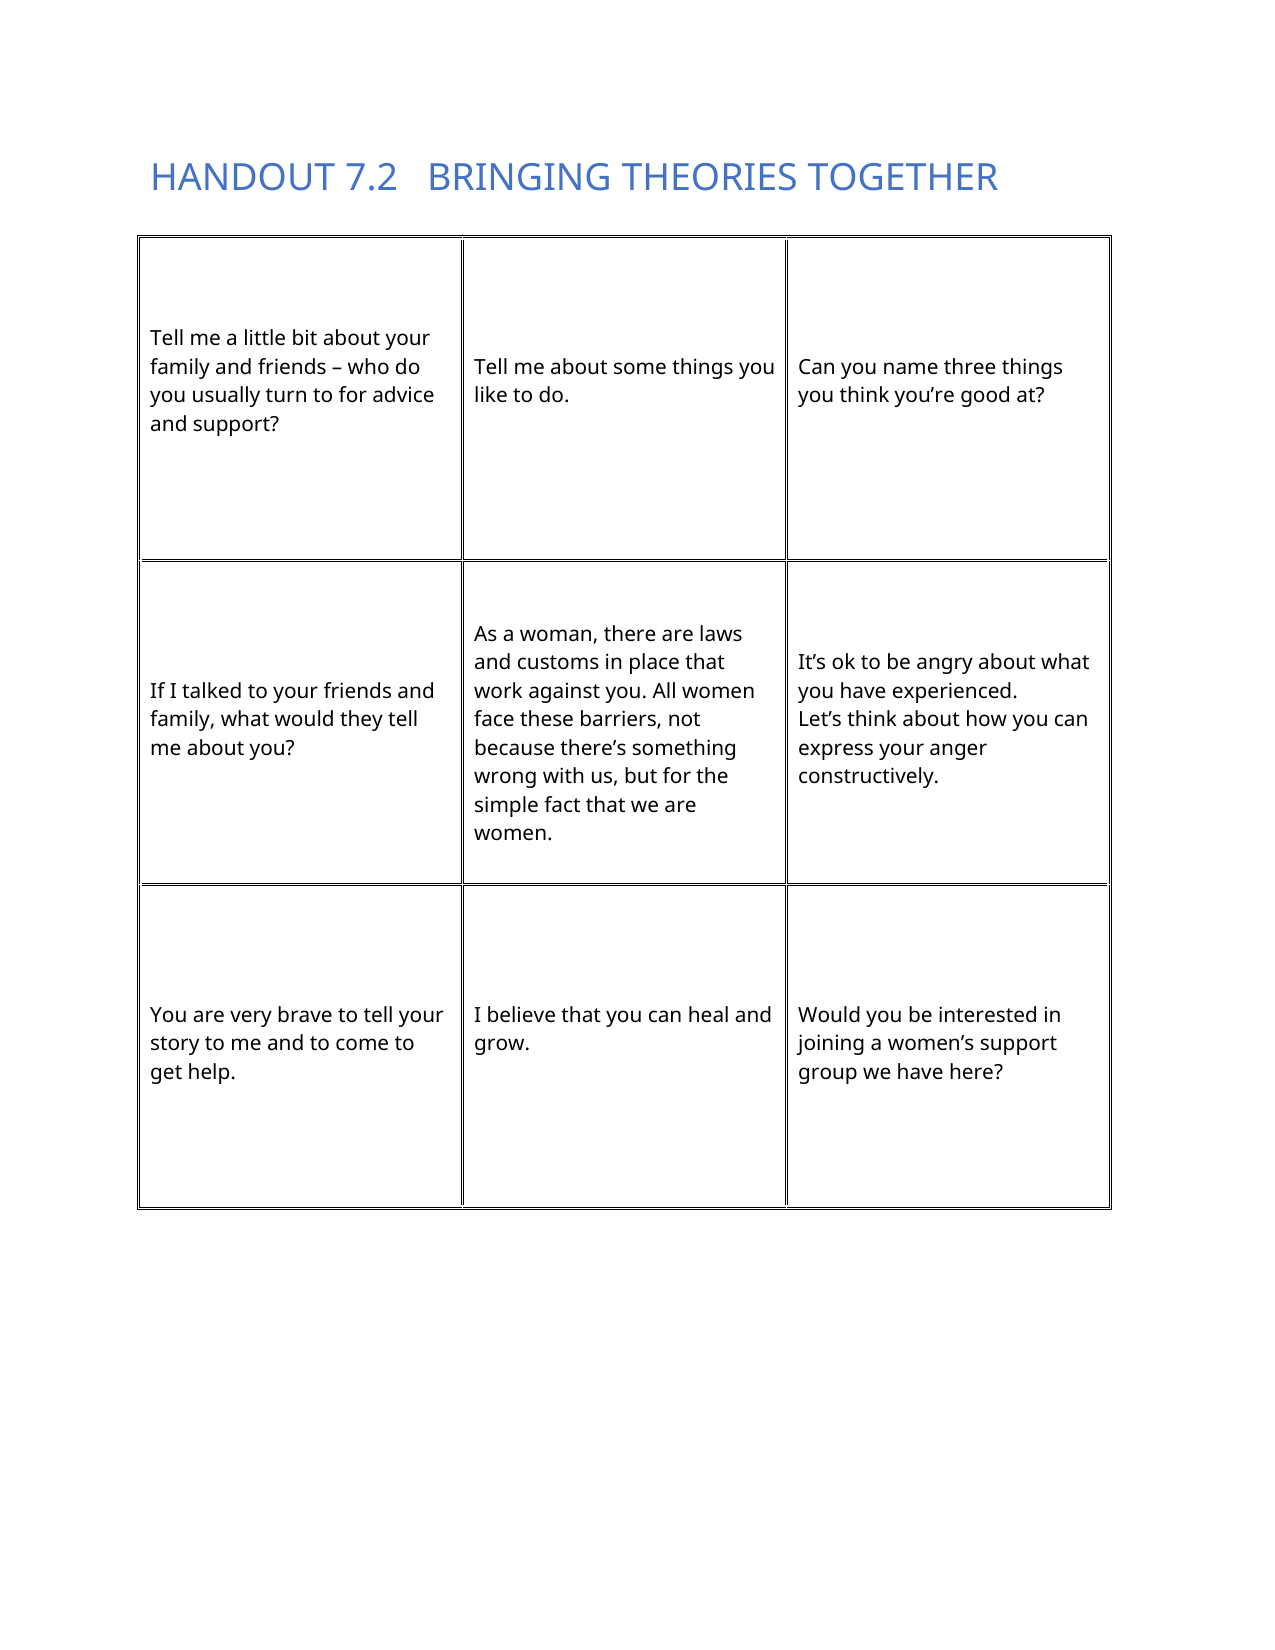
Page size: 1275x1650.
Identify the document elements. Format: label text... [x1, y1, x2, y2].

table_cell You are very brave to tell your story to me and to come to get help. [139, 883, 463, 1207]
text HANDOUT 7.2 BRINGING THEORIES TOGETHER [150, 150, 1125, 201]
table_cell If I talked to your friends and family, what would they tell me about you? [139, 559, 463, 883]
table_header Tell me a little bit about your family and friends – who do you usually turn to for advice and support? [139, 236, 463, 559]
table_cell It’s ok to be angry about what you have experienced. Let’s think about how you can express your anger constructively. [787, 559, 1111, 883]
table_cell Would you be interested in joining a women’s support group we have here? [787, 883, 1111, 1207]
table_header Can you name three things you think you’re good at? [787, 238, 1109, 559]
table_cell As a woman, there are laws and customs in place that work against you. All women face these barriers, not because there’s something wrong with us, but for the simple fact that we are women. [464, 562, 785, 883]
table_header Tell me about some things you like to do. [463, 236, 787, 559]
table_cell I believe that you can heal and grow. [463, 883, 787, 1207]
